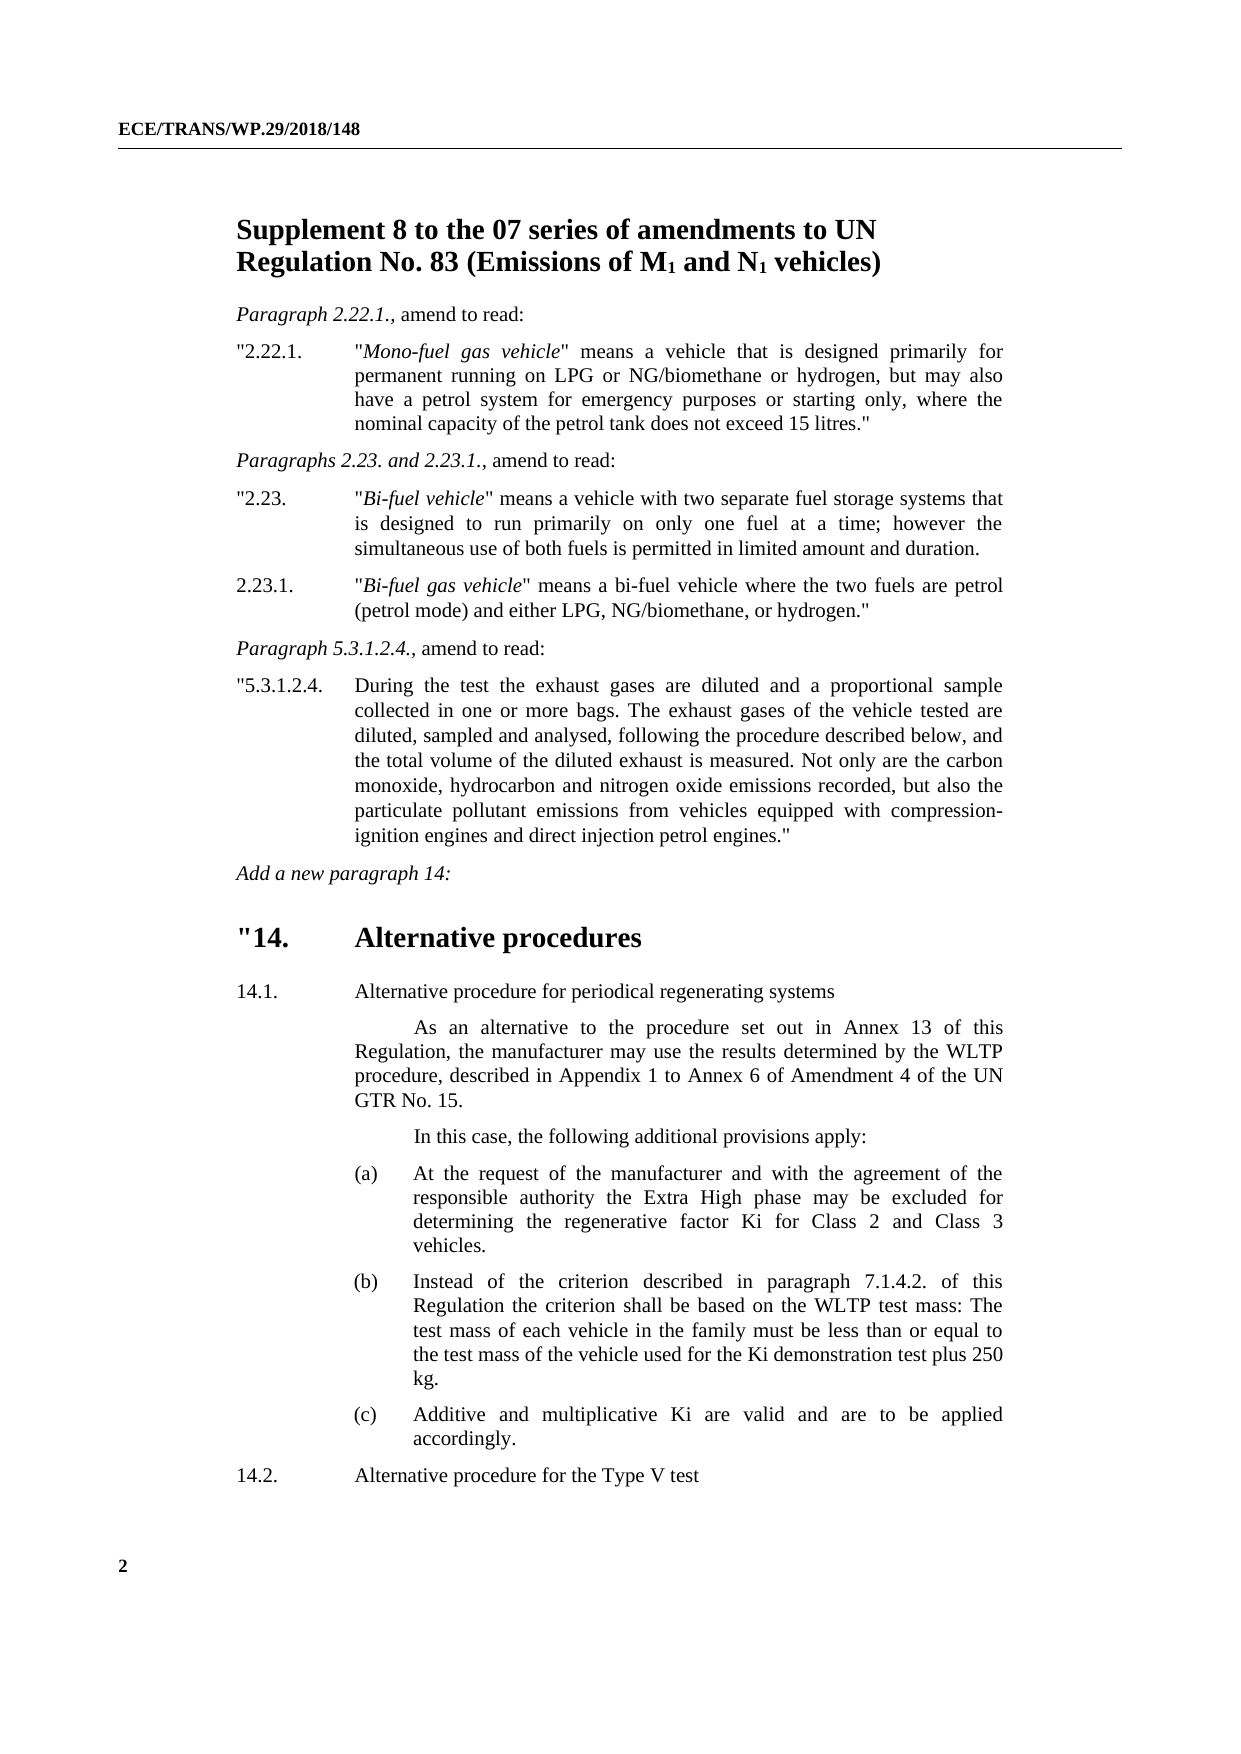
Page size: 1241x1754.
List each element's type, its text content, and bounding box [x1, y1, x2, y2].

text Supplement 8 to the 07 series of amendments to UN Regulation No. 83 (Emissions of M1 and N1 vehicles) [118, 215, 1004, 277]
text In this case, the following additional provisions apply: [354, 1124, 1004, 1148]
text 2.23.1. "Bi-fuel gas vehicle" means a bi-fuel vehicle where the two fuels are petrol (petrol mode) and either LPG, NG/biomethane, or hydrogen." [236, 572, 1004, 622]
text "2.23. "Bi-fuel vehicle" means a vehicle with two separate fuel storage systems that is designed to run primarily on only one fuel at a time; however the simultaneous use of both fuels is permitted in limited amount and duration. [236, 485, 1004, 560]
text (c) Additive and multiplicative Ki are valid and are to be applied accordingly. [353, 1402, 1004, 1450]
text As an alternative to the procedure set out in Annex 13 of this Regulation, the manufacturer may use the results determined by the WLTP procedure, described in Appendix 1 to Annex 6 of Amendment 4 of the UN GTR No. 15. [354, 1015, 1004, 1112]
text (b) Instead of the criterion described in paragraph 7.1.4.2. of this Regulation the criterion shall be based on the WLTP test mass: The test mass of each vehicle in the family must be less than or equal to the test mass of the vehicle used for the Ki demonstration test plus 250 kg. [353, 1269, 1004, 1390]
text Paragraph 2.22.1., amend to read: [236, 302, 1004, 326]
text "14. Alternative procedures [118, 922, 1004, 954]
text 14.2. Alternative procedure for the Type V test [236, 1463, 1004, 1487]
text "2.22.1. "Mono-fuel gas vehicle" means a vehicle that is designed primarily for permanent running on LPG or NG/biomethane or hydrogen, but may also have a petrol system for emergency purposes or starting only, where the nominal capacity of the petrol tank does not exceed 15 litres." [236, 339, 1004, 435]
text Add a new paragraph 14: [236, 860, 1004, 885]
text "5.3.1.2.4. During the test the exhaust gases are diluted and a proportional sample collected in one or more bags. The exhaust gases of the vehicle tested are diluted, sampled and analysed, following the procedure described below, and the total volume of the diluted exhaust is measured. Not only are the carbon monoxide, hydrocarbon and nitrogen oxide emissions recorded, but also the particulate pollutant emissions from vehicles equipped with compression-ignition engines and direct injection petrol engines." [236, 672, 1004, 847]
text 14.1. Alternative procedure for periodical regenerating systems [236, 979, 1004, 1003]
text (a) At the request of the manufacturer and with the agreement of the responsible authority the Extra High phase may be excluded for determining the regenerative factor Ki for Class 2 and Class 3 vehicles. [354, 1161, 1004, 1257]
text Paragraphs 2.23. and 2.23.1., amend to read: [236, 447, 1004, 472]
text Paragraph 5.3.1.2.4., amend to read: [236, 635, 1004, 660]
